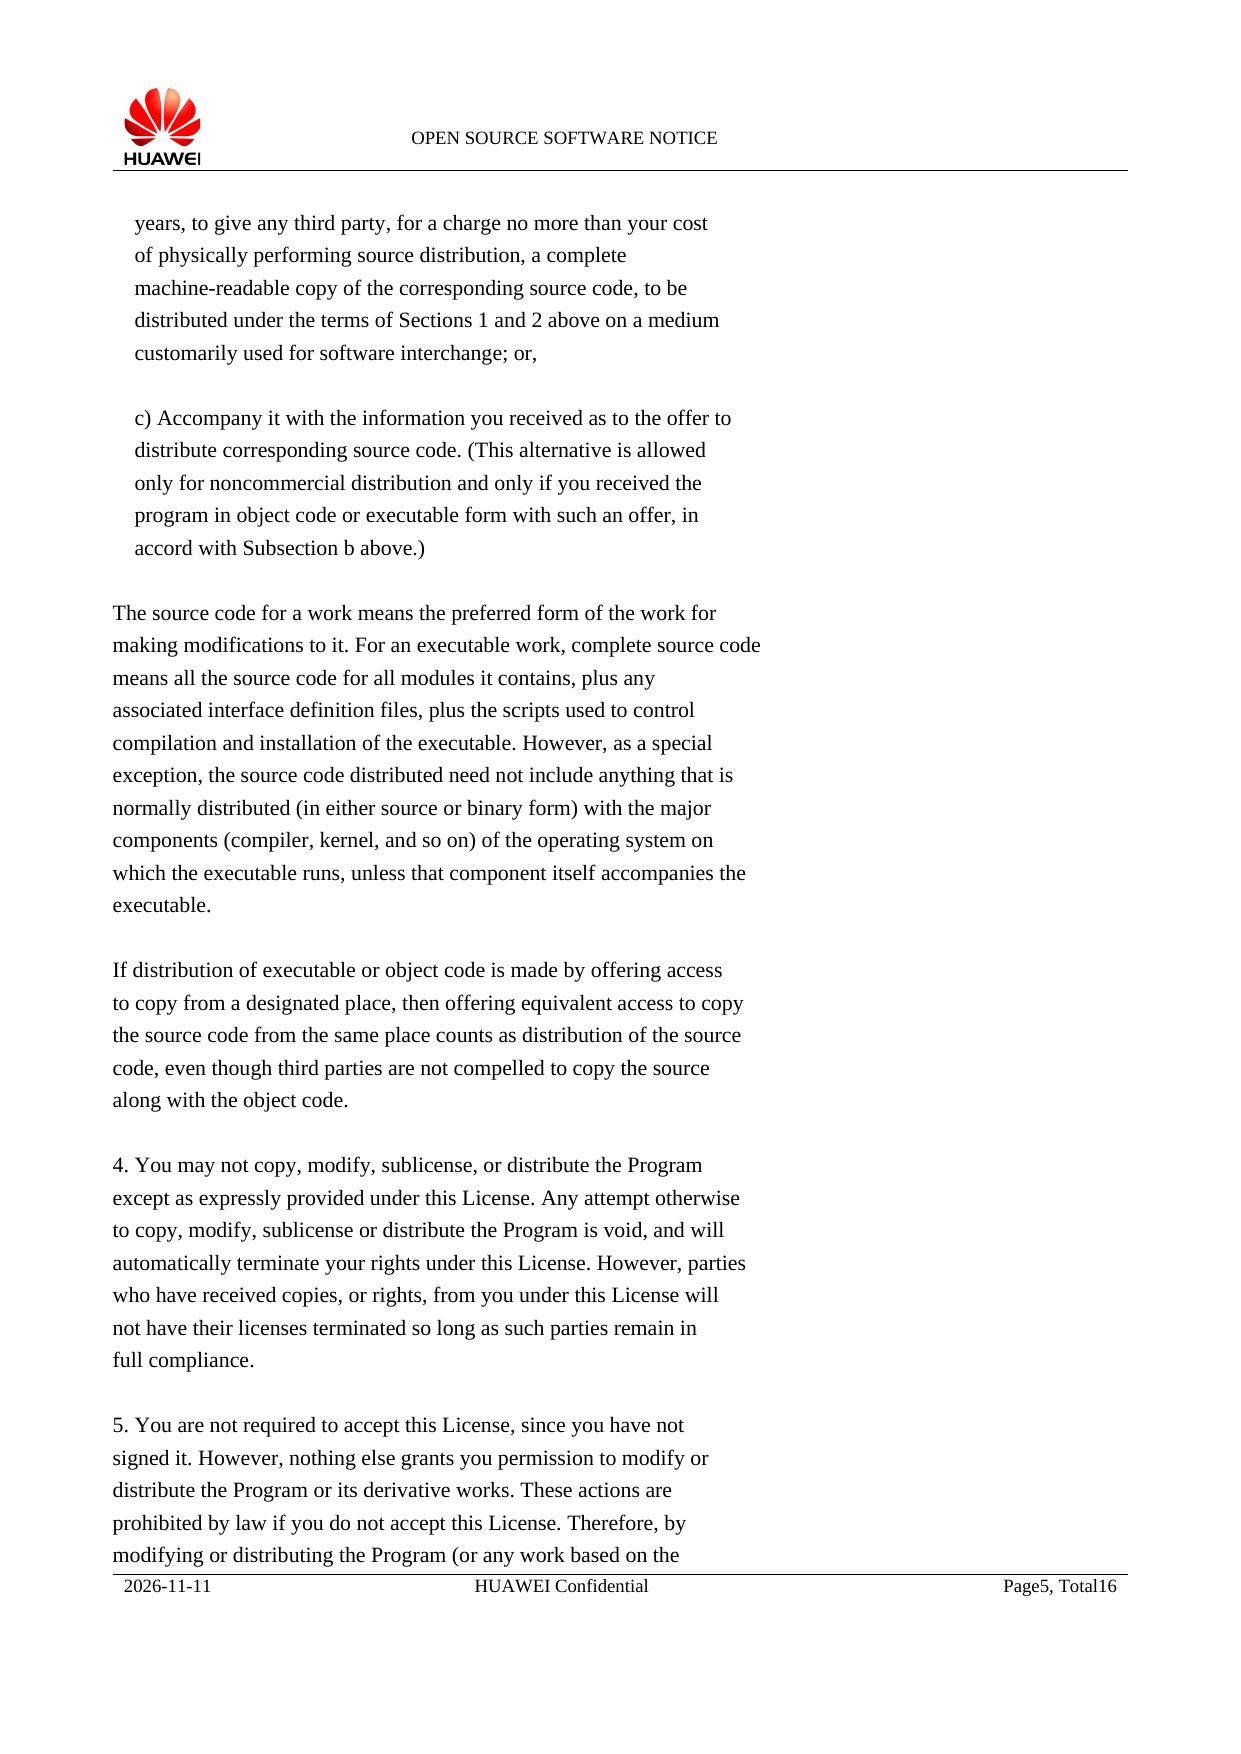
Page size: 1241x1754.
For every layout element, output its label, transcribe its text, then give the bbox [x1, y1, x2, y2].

picture [124, 88, 201, 165]
